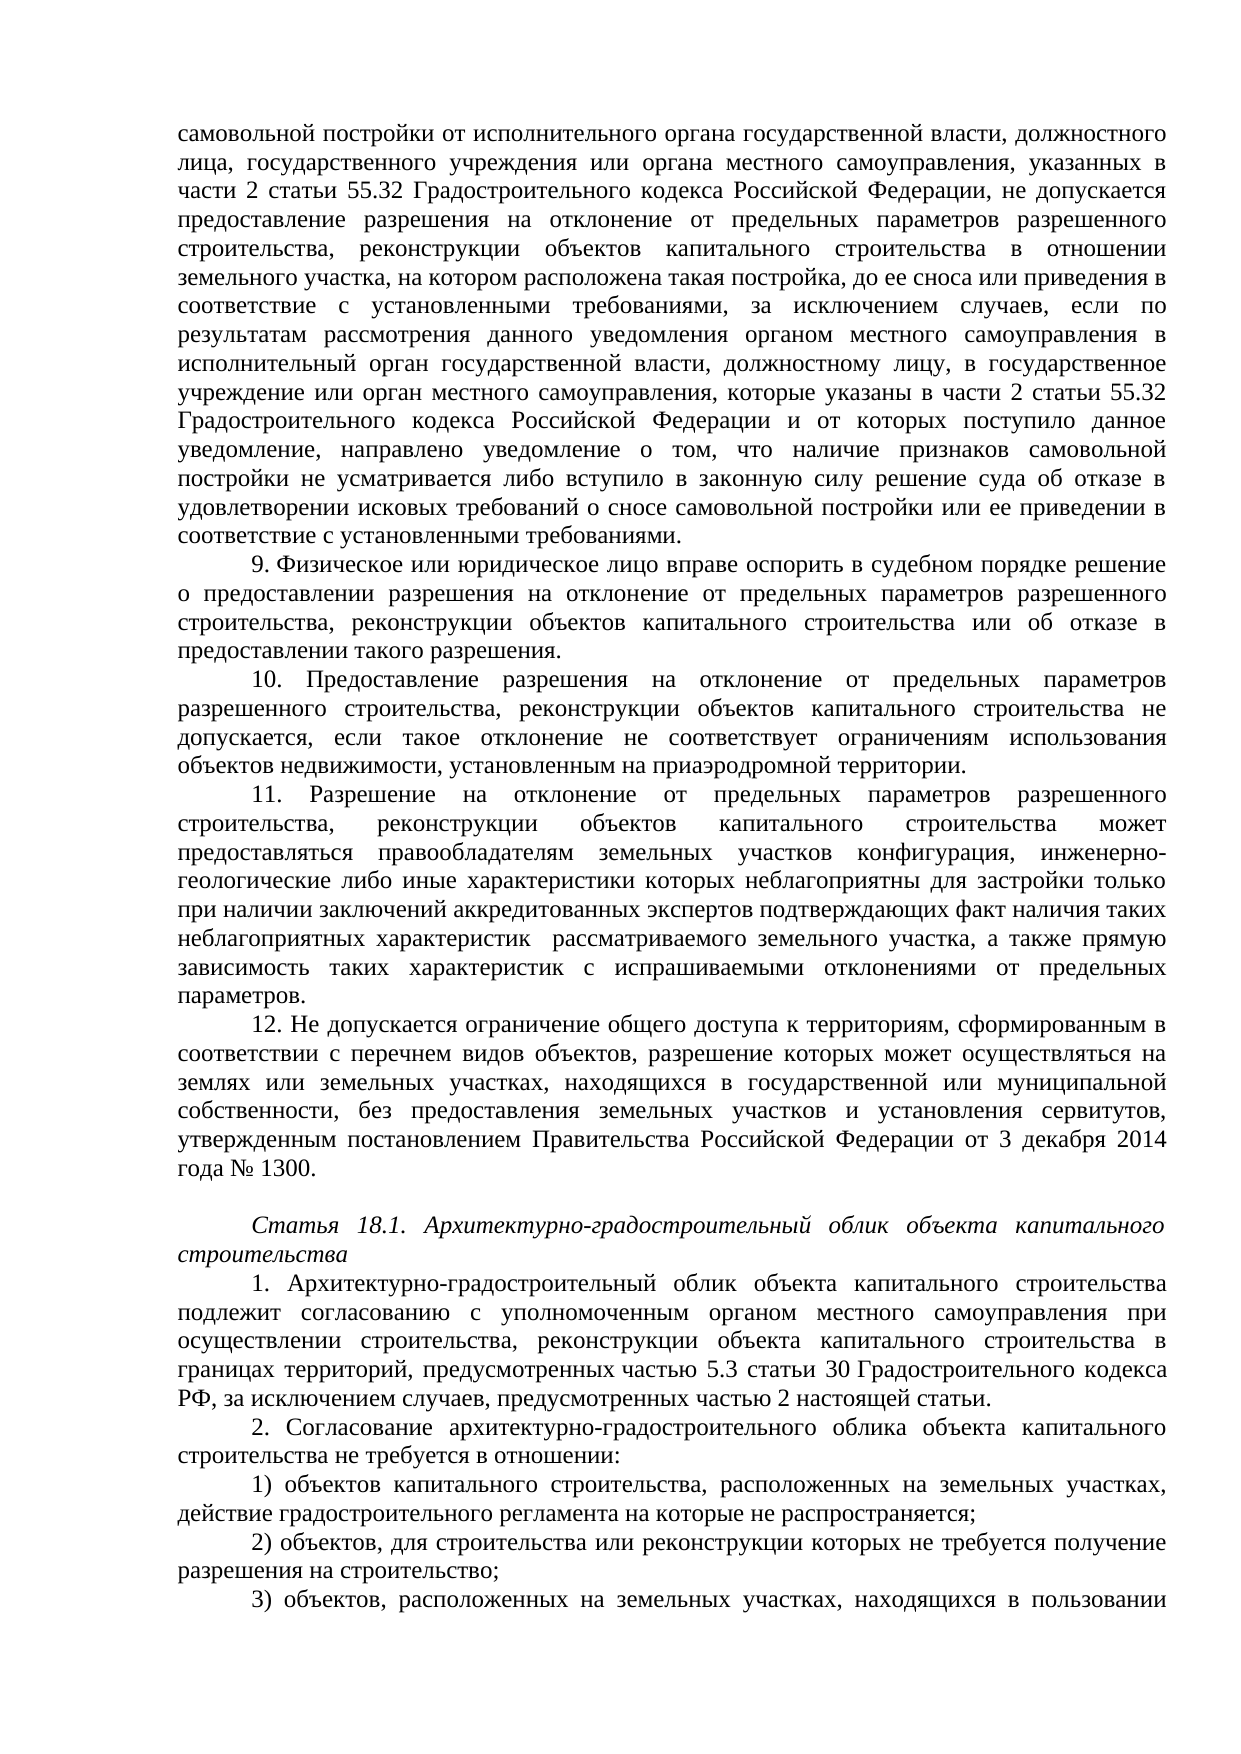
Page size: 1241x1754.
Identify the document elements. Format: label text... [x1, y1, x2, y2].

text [177, 1584, 1167, 1613]
text 1. Архитектурно-градостроительный облик объекта капитального строительства подлежит согласованию с уполномоченным органом местного самоуправления при осуществлении строительства, реконструкции объекта капитального строительства в границах территорий, предусмотренных частью 5.3 статьи 30 Градостроительного кодекса РФ, за исключением случаев, предусмотренных частью 2 настоящей статьи. [177, 1268, 1167, 1412]
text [177, 118, 1167, 549]
text 2. Согласование архитектурно-градостроительного облика объекта капитального строительства не требуется в отношении: [177, 1412, 1167, 1469]
text 10. Предоставление разрешения на отклонение от предельных параметров разрешенного строительства, реконструкции объектов капитального строительства не допускается, если такое отклонение не соответствует ограничениям использования объектов недвижимости, установленным на приаэродромной территории. [177, 664, 1167, 779]
text 11. Разрешение на отклонение от предельных параметров разрешенного строительства, реконструкции объектов капитального строительства может предоставляться правообладателям земельных участков конфигурация, инженерно-геологические либо иные характеристики которых неблагоприятны для застройки только при наличии заключений аккредитованных экспертов подтверждающих факт наличия таких неблагоприятных характеристик рассматриваемого земельного участка, а также прямую зависимость таких характеристик с испрашиваемыми отклонениями от предельных параметров. [177, 779, 1167, 1009]
text 2) объектов, для строительства или реконструкции которых не требуется получение разрешения на строительство; [177, 1527, 1167, 1584]
text Статья 18.1. Архитектурно-градостроительный облик объекта капитального строительства [177, 1211, 1167, 1268]
text 1) объектов капитального строительства, расположенных на земельных участках, действие градостроительного регламента на которые не распространяется; [177, 1469, 1167, 1527]
text 9. Физическое или юридическое лицо вправе оспорить в судебном порядке решение о предоставлении разрешения на отклонение от предельных параметров разрешенного строительства, реконструкции объектов капитального строительства или об отказе в предоставлении такого разрешения. [177, 549, 1167, 664]
text 12. Не допускается ограничение общего доступа к территориям, сформированным в соответствии с перечнем видов объектов, разрешение которых может осуществляться на землях или земельных участках, находящихся в государственной или муниципальной собственности, без предоставления земельных участков и установления сервитутов, утвержденным постановлением Правительства Российской Федерации от 3 декабря 2014 года № 1300. [177, 1009, 1167, 1182]
